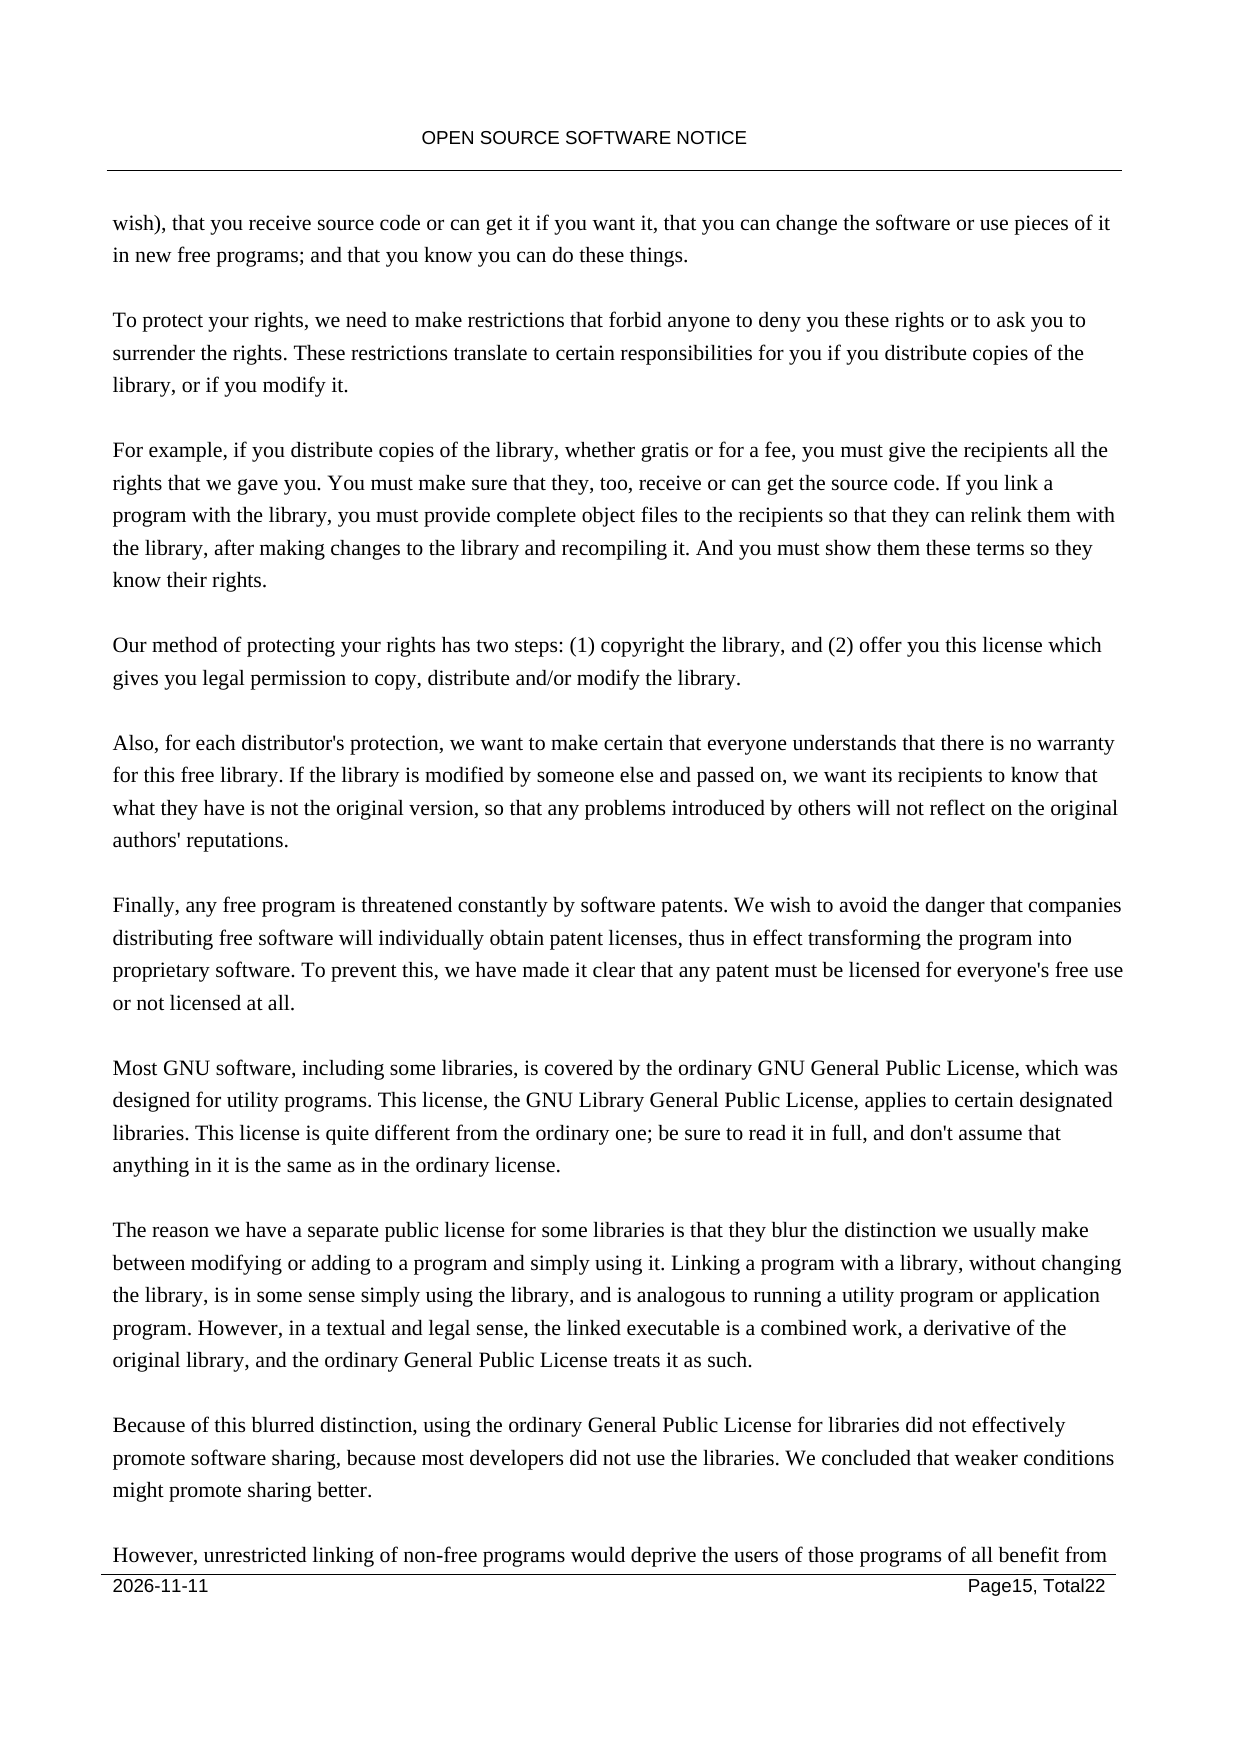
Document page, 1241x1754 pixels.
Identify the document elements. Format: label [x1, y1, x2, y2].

text [112, 206, 1128, 1571]
